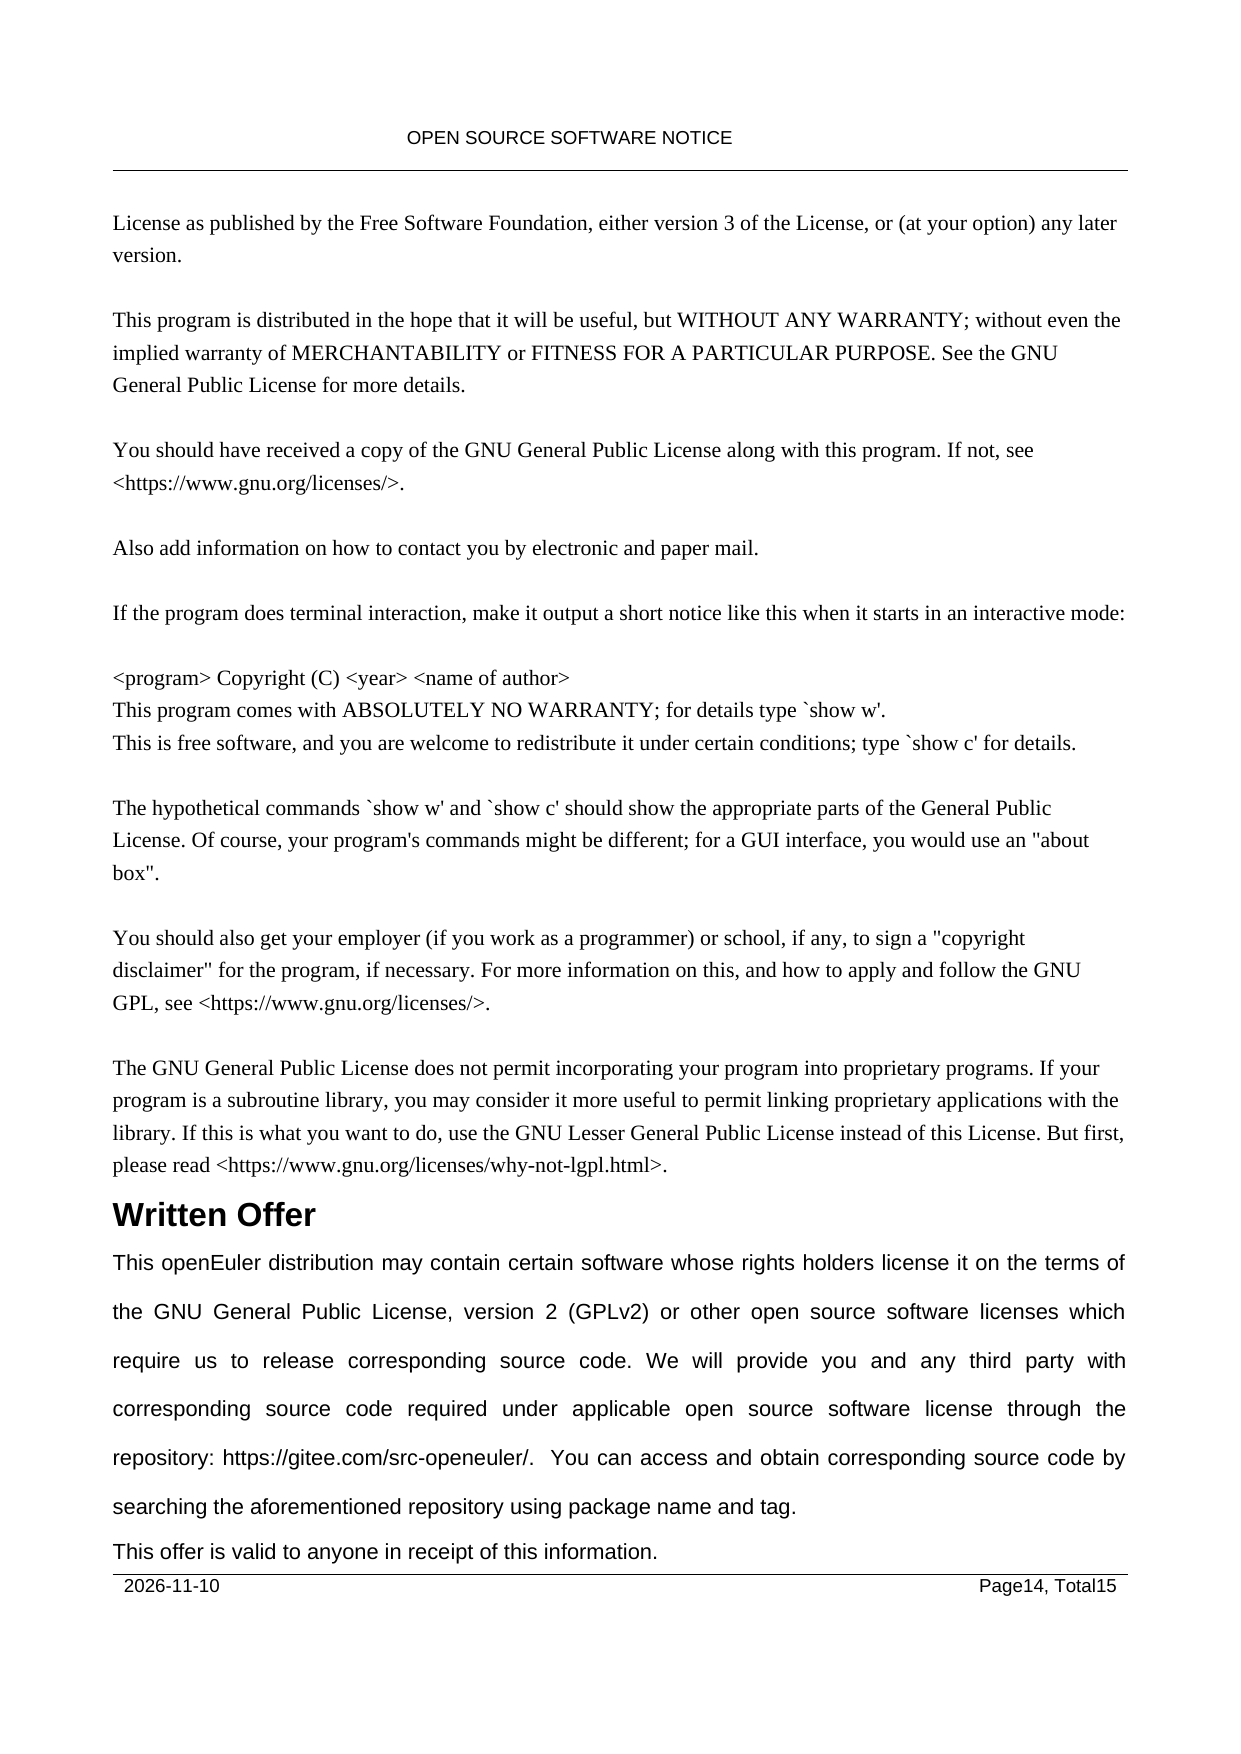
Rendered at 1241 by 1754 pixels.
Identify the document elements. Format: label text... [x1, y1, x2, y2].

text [112, 206, 1128, 1181]
text This offer is valid to anyone in receipt of this information. [112, 1535, 1128, 1568]
text This openEuler distribution may contain certain software whose rights holders license it on the terms of the GNU General Public License, version 2 (GPLv2) or other open source software licenses which require us to release corresponding source code. We will provide you and any third party with corresponding source code required under applicable open source software license through the repository: https://gitee.com/src-openeuler/. You can access and obtain corresponding source code by searching the aforementioned repository using package name and tag. [112, 1246, 1128, 1523]
text Written Offer [112, 1181, 1128, 1246]
